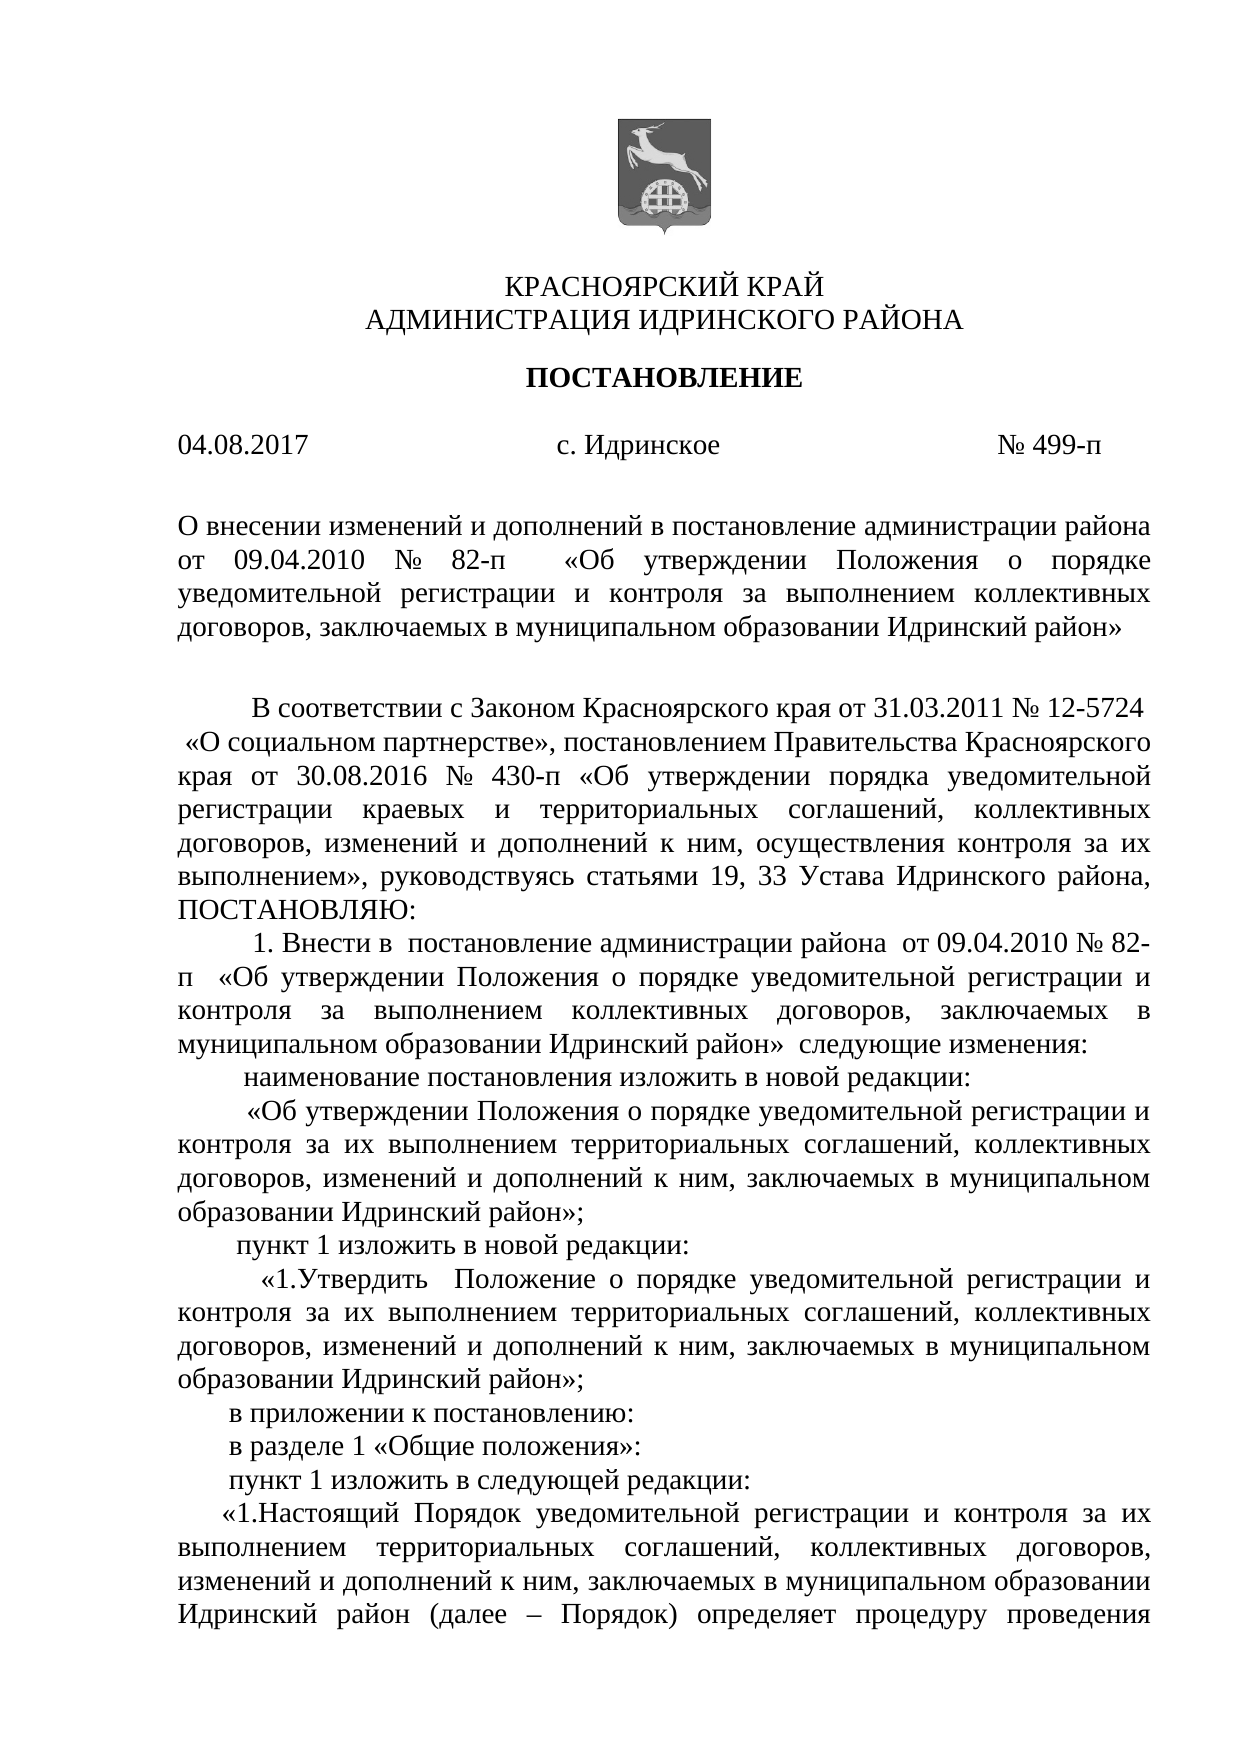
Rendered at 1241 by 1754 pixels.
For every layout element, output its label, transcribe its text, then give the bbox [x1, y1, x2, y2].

text «О социальном партнерстве», постановлением Правительства Красноярского края от 30.08.2016 № 430-п «Об утверждении порядка уведомительной регистрации краевых и территориальных соглашений, коллективных договоров, изменений и дополнений к ним, осуществления контроля за их выполнением», руководствуясь статьями 19, 33 Устава Идринского района, ПОСТАНОВЛЯЮ: [177, 724, 1152, 925]
text ПОСТАНОВЛЕНИЕ [177, 360, 1152, 393]
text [177, 1496, 1152, 1630]
text АДМИНИСТРАЦИЯ ИДРИНСКОГО РАЙОНА [177, 302, 1152, 336]
text «Об утверждении Положения о порядке уведомительной регистрации и контроля за их выполнением территориальных соглашений, коллективных договоров, изменений и дополнений к ним, заключаемых в муниципальном образовании Идринский район»; [177, 1093, 1152, 1227]
text В соответствии с Законом Красноярского края от 31.03.2011 № 12-5724 [177, 691, 1152, 724]
text в приложении к постановлению: [177, 1395, 1152, 1428]
text «1.Утвердить Положение о порядке уведомительной регистрации и контроля за их выполнением территориальных соглашений, коллективных договоров, изменений и дополнений к ним, заключаемых в муниципальном образовании Идринский район»; [177, 1261, 1152, 1395]
text пункт 1 изложить в следующей редакции: [177, 1462, 1152, 1496]
title КРАСНОЯРСКИЙ КРАЙ [177, 269, 1152, 302]
text 04.08.2017 с. Идринское № 499-п [177, 427, 1152, 461]
text 1. Внести в постановление администрации района от 09.04.2010 № 82-п «Об утверждении Положения о порядке уведомительной регистрации и контроля за выполнением коллективных договоров, заключаемых в муниципальном образовании Идринский район» следующие изменения: [177, 925, 1152, 1059]
text наименование постановления изложить в новой редакции: [177, 1059, 1152, 1093]
text О внесении изменений и дополнений в постановление администрации района от 09.04.2010 № 82-п «Об утверждении Положения о порядке уведомительной регистрации и контроля за выполнением коллективных договоров, заключаемых в муниципальном образовании Идринский район» [177, 508, 1152, 643]
text пункт 1 изложить в новой редакции: [177, 1227, 1152, 1261]
text в разделе 1 «Общие положения»: [177, 1428, 1152, 1462]
